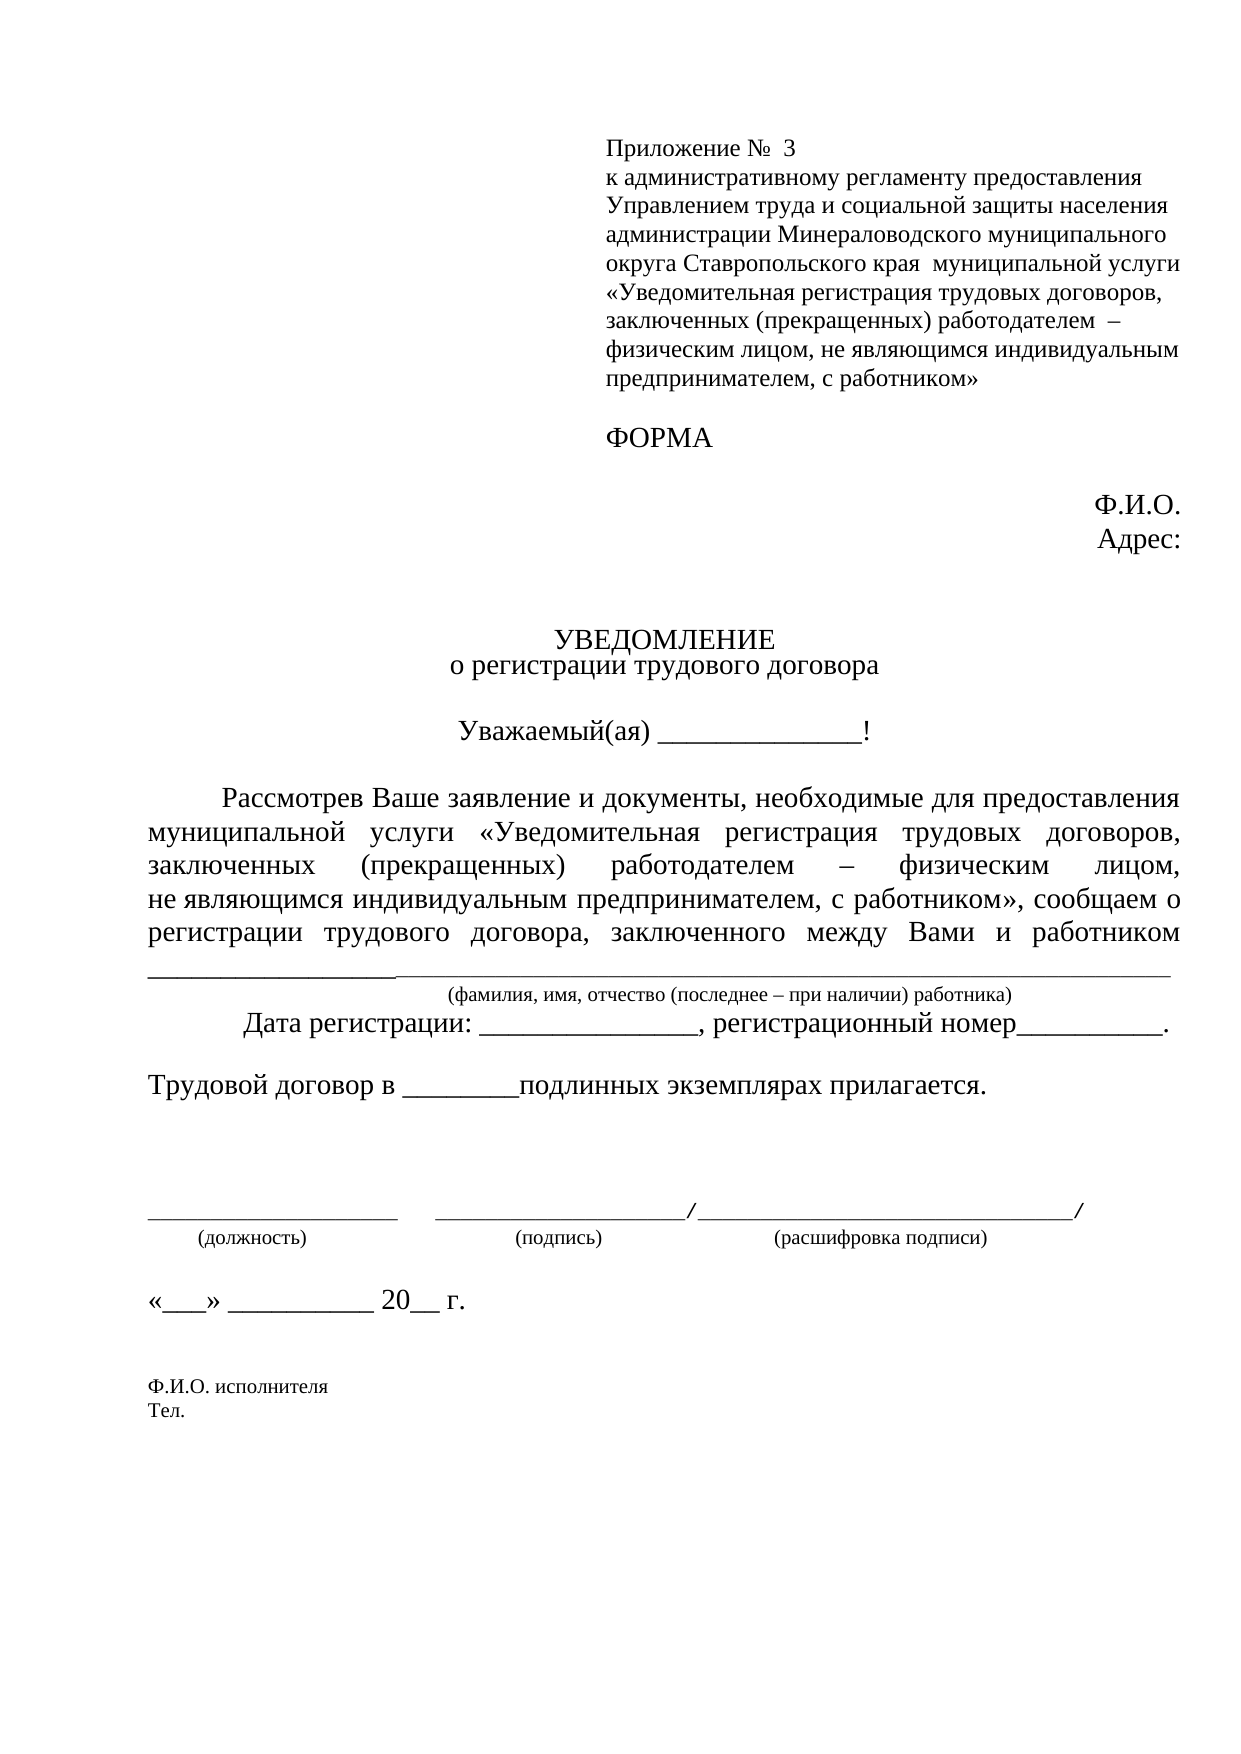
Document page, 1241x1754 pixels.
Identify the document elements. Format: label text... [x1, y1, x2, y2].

list (должность) (подпись) (расшифровка подписи) [148, 1225, 1181, 1249]
text ФОРМА [606, 420, 1181, 454]
text Ф.И.О. исполнителя [148, 1374, 1181, 1398]
text Ф.И.О. [148, 487, 1181, 521]
text УВЕДОМЛЕНИЕ [148, 629, 1181, 654]
text о регистрации трудового договора [148, 654, 1181, 679]
text Дата регистрации: _______________, регистрационный номер__________. [148, 1006, 1181, 1039]
text «___» __________ 20__ г. [148, 1282, 1181, 1316]
text Рассмотрев Ваше заявление и документы, необходимые для предоставления муниципальной услуги «Уведомительная регистрация трудовых договоров, заключенных (прекращенных) работодателем – физическим лицом, не являющимся индивидуальным предпринимателем, с работником», сообщаем о регистрации трудового договора, заключенного между Вами и работником _______________________________________________________________________________ [148, 780, 1181, 981]
text Уважаемый(ая) ______________! [148, 713, 1181, 747]
text Приложение № 3 [606, 133, 1181, 162]
text Тел. [148, 1398, 1181, 1422]
text (фамилия, имя, отчество (последнее – при наличии) работника) [148, 981, 1181, 1006]
text к административному регламенту предоставления Управлением труда и социальной защиты населения администрации Минераловодского муниципального округа Ставропольского края муниципальной услуги «Уведомительная регистрация трудовых договоров, заключенных (прекращенных) работодателем – физическим лицом, не являющимся индивидуальным предпринимателем, с работником» [606, 162, 1181, 392]
list ____________________ ____________________/______________________________/ [148, 1201, 1181, 1225]
text Адрес: [148, 521, 1181, 554]
text Трудовой договор в ________подлинных экземплярах прилагается. [148, 1067, 1181, 1101]
